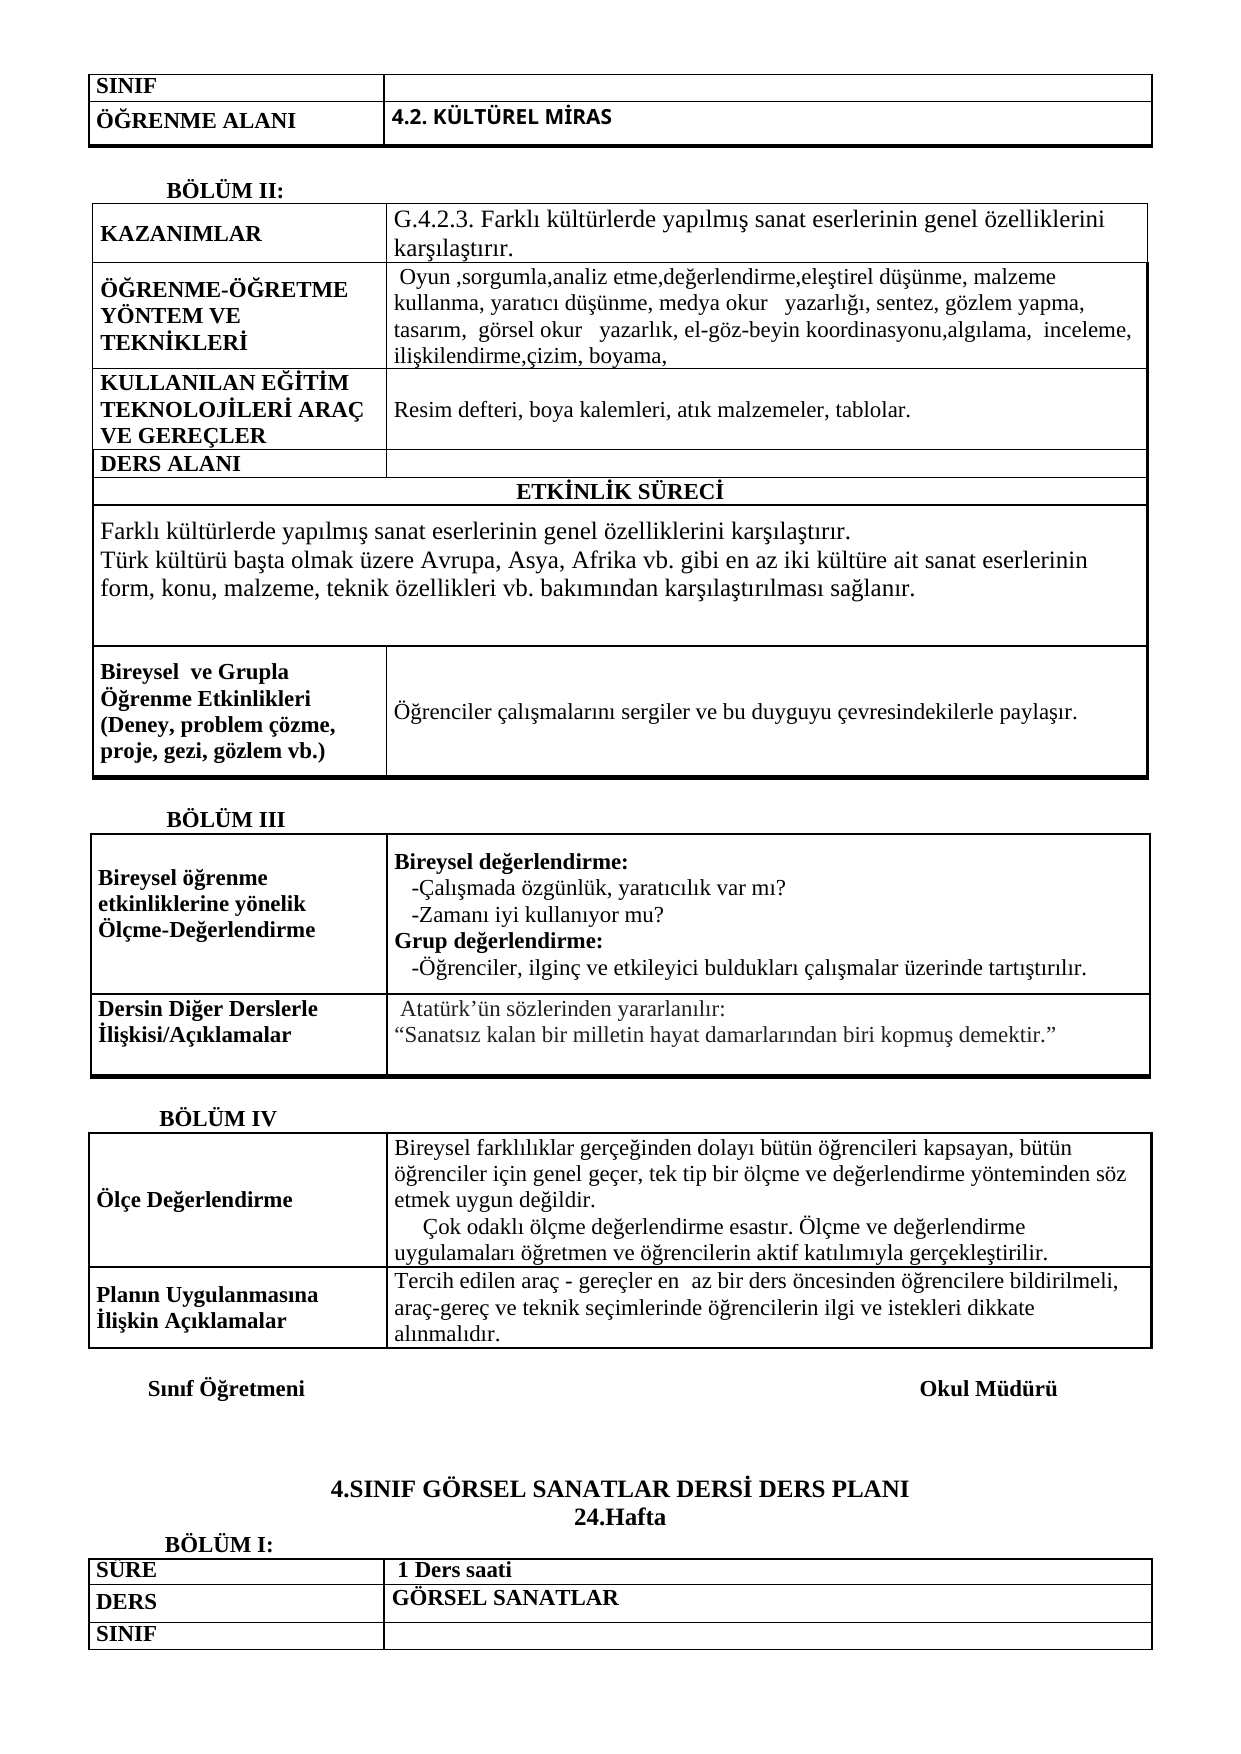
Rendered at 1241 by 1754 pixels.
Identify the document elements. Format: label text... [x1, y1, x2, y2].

table_cell DERS [90, 1585, 383, 1622]
table_cell Öğrenciler çalışmalarını sergiler ve bu duyguyu çevresindekilerle paylaşır. [387, 647, 1146, 775]
table_header Ölçe Değerlendirme [90, 1134, 386, 1266]
subtitle BÖLÜM IV [148, 1105, 1093, 1132]
table_header KAZANIMLAR [93, 204, 386, 262]
table_cell Tercih edilen araç - gereçler en az bir ders öncesinden öğrencilere bildirilmeli, araç-gereç ve teknik seçimlerinde öğrencilerin ilgi ve istekleri dikkate alınmalıdır. [388, 1268, 1150, 1347]
text BÖLÜM I: [148, 1531, 1093, 1557]
table_cell Dersin Diğer Derslerle İlişkisi/Açıklamalar [92, 995, 386, 1074]
table_cell Planın Uygulanmasına İlişkin Açıklamalar [90, 1268, 386, 1347]
text 24.Hafta [148, 1502, 1093, 1531]
table_cell Resim defteri, boya kalemleri, atık malzemeler, tablolar. [387, 369, 1146, 448]
table_cell KULLANILAN EĞİTİM TEKNOLOJİLERİ ARAÇ VE GEREÇLER [93, 369, 386, 448]
table_cell GÖRSEL SANATLAR [385, 1585, 1151, 1622]
table_cell Atatürk’ün sözlerinden yararlanılır: “Sanatsız kalan bir milletin hayat damarlarından biri kopmuş demektir.” [388, 995, 1149, 1074]
table_cell Oyun ,sorgumla,analiz etme,değerlendirme,eleştirel düşünme, malzeme kullanma, yaratıcı düşünme, medya okur yazarlığı, sentez, gözlem yapma, tasarım, görsel okur yazarlık, el-göz-beyin koordinasyonu,algılama, inceleme, ilişkilendirme,çizim, boyama, [387, 263, 1146, 368]
table_cell SINIF [90, 75, 383, 101]
table_cell SINIF [90, 1623, 383, 1649]
table_cell [387, 450, 1146, 476]
text BÖLÜM II: [148, 177, 1093, 203]
table_cell ETKİNLİK SÜRECİ [94, 478, 1146, 504]
table_header SÜRE [90, 1560, 383, 1583]
table_header Bireysel değerlendirme: -Çalışmada özgünlük, yaratıcılık var mı? -Zamanı iyi kullanıyor mu? Grup değerlendirme: -Öğrenciler, ilginç ve etkileyici buldukları çalışmalar üzerinde tartıştırılır. [388, 835, 1149, 993]
table_header G.4.2.3. Farklı kültürlerde yapılmış sanat eserlerinin genel özelliklerini karşılaştırır. [387, 204, 1147, 262]
table_cell ÖĞRENME ALANI [90, 102, 383, 143]
table_header Bireysel farklılıklar gerçeğinden dolayı bütün öğrencileri kapsayan, bütün öğrenciler için genel geçer, tek tip bir ölçme ve değerlendirme yönteminden söz etmek uygun değildir. Çok odaklı ölçme değerlendirme esastır. Ölçme ve değerlendirme uygulamaları öğretmen ve öğrencilerin aktif katılımıyla gerçekleştirilir. [388, 1134, 1150, 1266]
subtitle BÖLÜM III [148, 806, 1093, 833]
table_cell ÖĞRENME-ÖĞRETME YÖNTEM VE TEKNİKLERİ [93, 263, 386, 368]
table_cell [385, 1623, 1151, 1649]
table_cell [385, 75, 1151, 101]
table_header 1 Ders saati [385, 1560, 1151, 1583]
table_cell Bireysel ve Grupla Öğrenme Etkinlikleri (Deney, problem çözme, proje, gezi, gözlem vb.) [94, 647, 386, 775]
table_header Bireysel öğrenme etkinliklerine yönelik Ölçme-Değerlendirme [92, 835, 386, 993]
table_cell 4.2. KÜLTÜREL MİRAS [385, 102, 1151, 143]
table_cell DERS ALANI [94, 450, 386, 476]
text Sınıf Öğretmeni Okul Müdürü [148, 1375, 1093, 1401]
text 4.SINIF GÖRSEL SANATLAR DERSİ DERS PLANI [148, 1474, 1093, 1502]
table_cell Farklı kültürlerde yapılmış sanat eserlerinin genel özelliklerini karşılaştırır. Türk kültürü başta olmak üzere Avrupa, Asya, Afrika vb. gibi en az iki kültüre ait sanat eserlerinin form, konu, malzeme, teknik özellikleri vb. bakımından karşılaştırılması sağlanır. [94, 506, 1146, 645]
